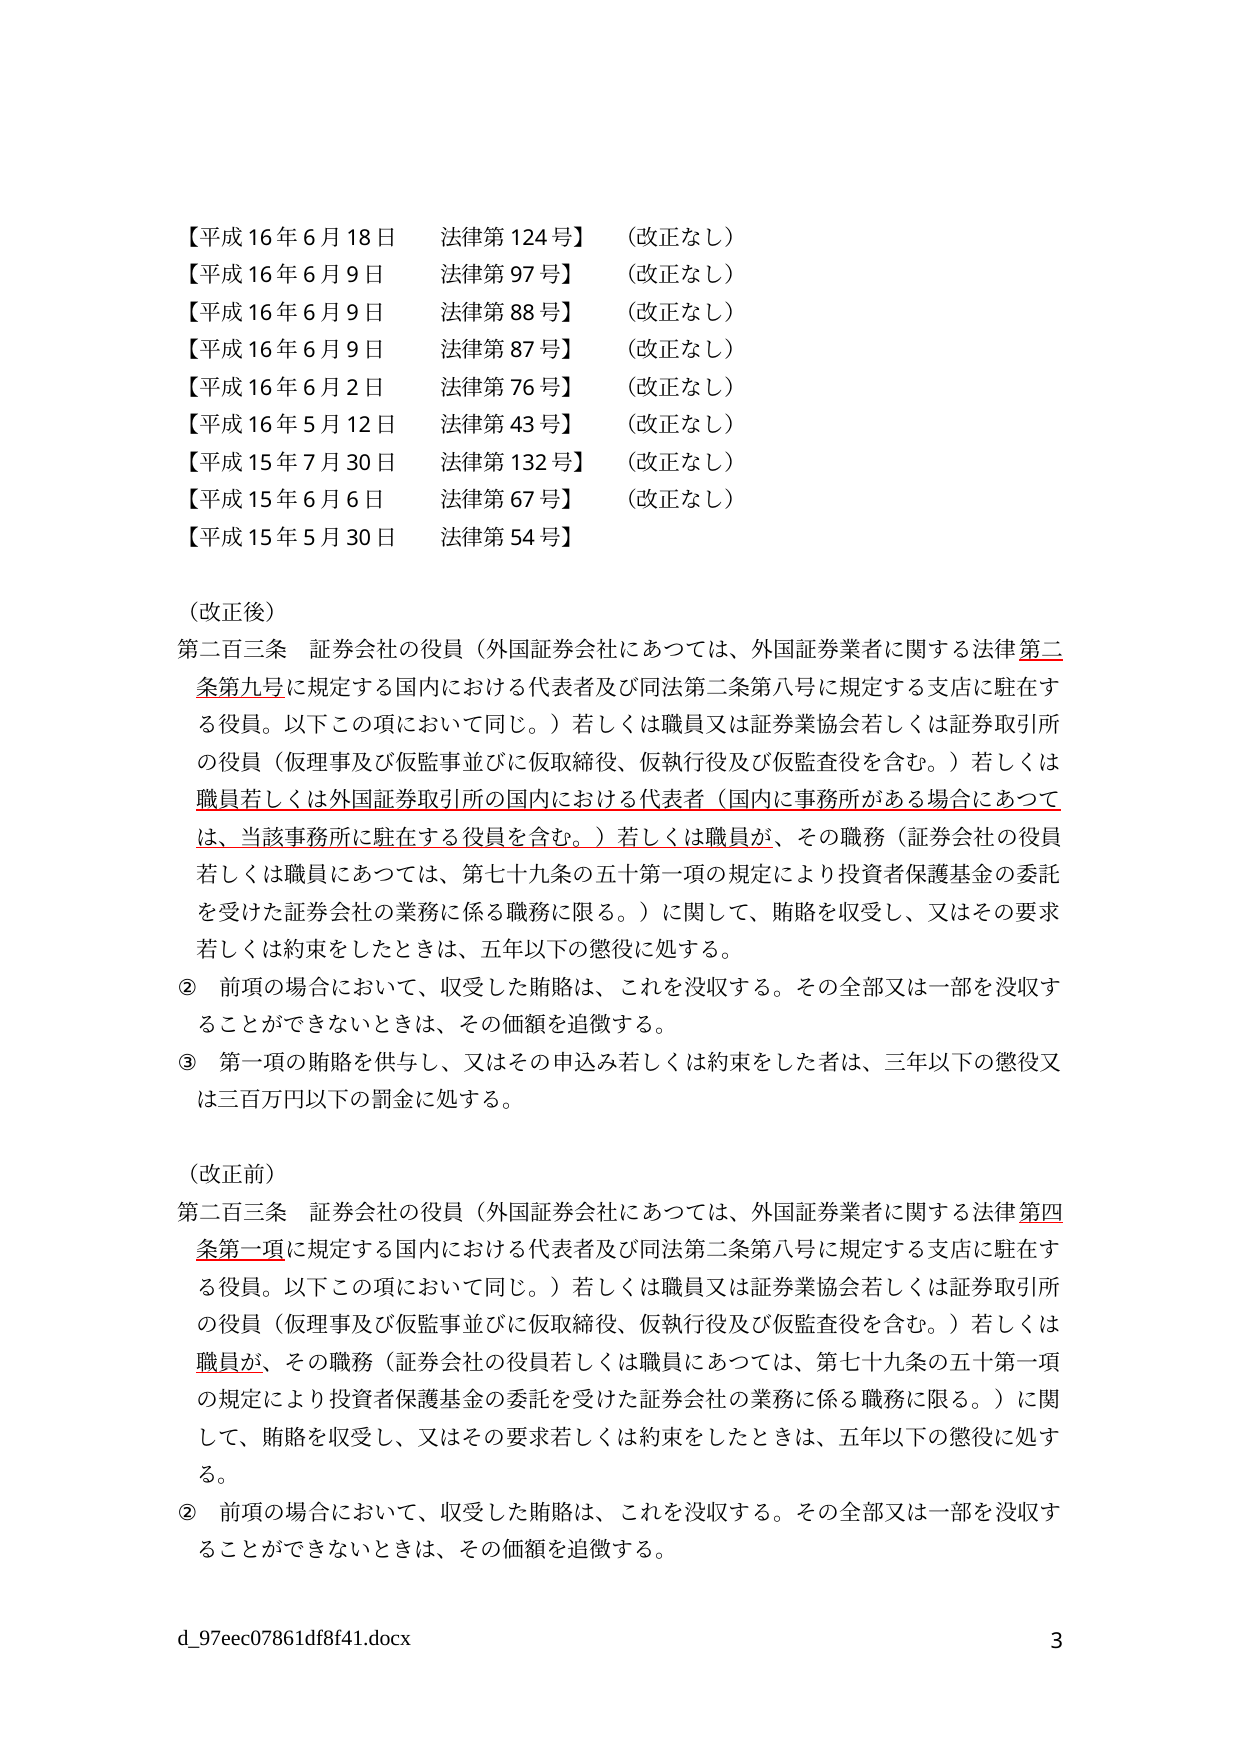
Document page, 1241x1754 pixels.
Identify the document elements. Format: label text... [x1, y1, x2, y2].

text ② 前項の場合において、収受した賄賂は、これを没収する。その全部又は一部を没収することができないときは、その価額を追徴する。 [177, 967, 1063, 1042]
text 【平成16年5月12日 法律第43号】 （改正なし） [177, 404, 1063, 442]
text 【平成16年6月9日 法律第97号】 （改正なし） [177, 254, 1063, 292]
text （改正前） [177, 1154, 1063, 1192]
text 【平成16年6月2日 法律第76号】 （改正なし） [177, 367, 1063, 404]
text 【平成16年6月9日 法律第88号】 （改正なし） [177, 292, 1063, 329]
text 第二百三条 証券会社の役員（外国証券会社にあつては、外国証券業者に関する法律第二条第九号に規定する国内における代表者及び同法第二条第八号に規定する支店に駐在する役員。以下この項において同じ。）若しくは職員又は証券業協会若しくは証券取引所の役員（仮理事及び仮監事並びに仮取締役、仮執行役及び仮監査役を含む。）若しくは職員若しくは外国証券取引所の国内における代表者（国内に事務所がある場合にあつては、当該事務所に駐在する役員を含む。）若しくは職員が、その職務（証券会社の役員若しくは職員にあつては、第七十九条の五十第一項の規定により投資者保護基金の委託を受けた証券会社の業務に係る職務に限る。）に関して、賄賂を収受し、又はその要求若しくは約束をしたときは、五年以下の懲役に処する。 [177, 629, 1063, 967]
text 【平成15年6月6日 法律第67号】 （改正なし） [177, 479, 1063, 517]
text 第二百三条 証券会社の役員（外国証券会社にあつては、外国証券業者に関する法律第四条第一項に規定する国内における代表者及び同法第二条第八号に規定する支店に駐在する役員。以下この項において同じ。）若しくは職員又は証券業協会若しくは証券取引所の役員（仮理事及び仮監事並びに仮取締役、仮執行役及び仮監査役を含む。）若しくは職員が、その職務（証券会社の役員若しくは職員にあつては、第七十九条の五十第一項の規定により投資者保護基金の委託を受けた証券会社の業務に係る職務に限る。）に関して、賄賂を収受し、又はその要求若しくは約束をしたときは、五年以下の懲役に処する。 [177, 1192, 1063, 1492]
text 【平成15年5月30日 法律第54号】 [177, 517, 1063, 554]
text （改正後） [177, 592, 1063, 629]
text 【平成16年6月18日 法律第124号】 （改正なし） [177, 217, 1063, 254]
text 【平成15年7月30日 法律第132号】 （改正なし） [177, 442, 1063, 479]
text 【平成16年6月9日 法律第87号】 （改正なし） [177, 329, 1063, 367]
text ③ 第一項の賄賂を供与し、又はその申込み若しくは約束をした者は、三年以下の懲役又は三百万円以下の罰金に処する。 [177, 1042, 1063, 1117]
text ② 前項の場合において、収受した賄賂は、これを没収する。その全部又は一部を没収することができないときは、その価額を追徴する。 [177, 1492, 1063, 1567]
